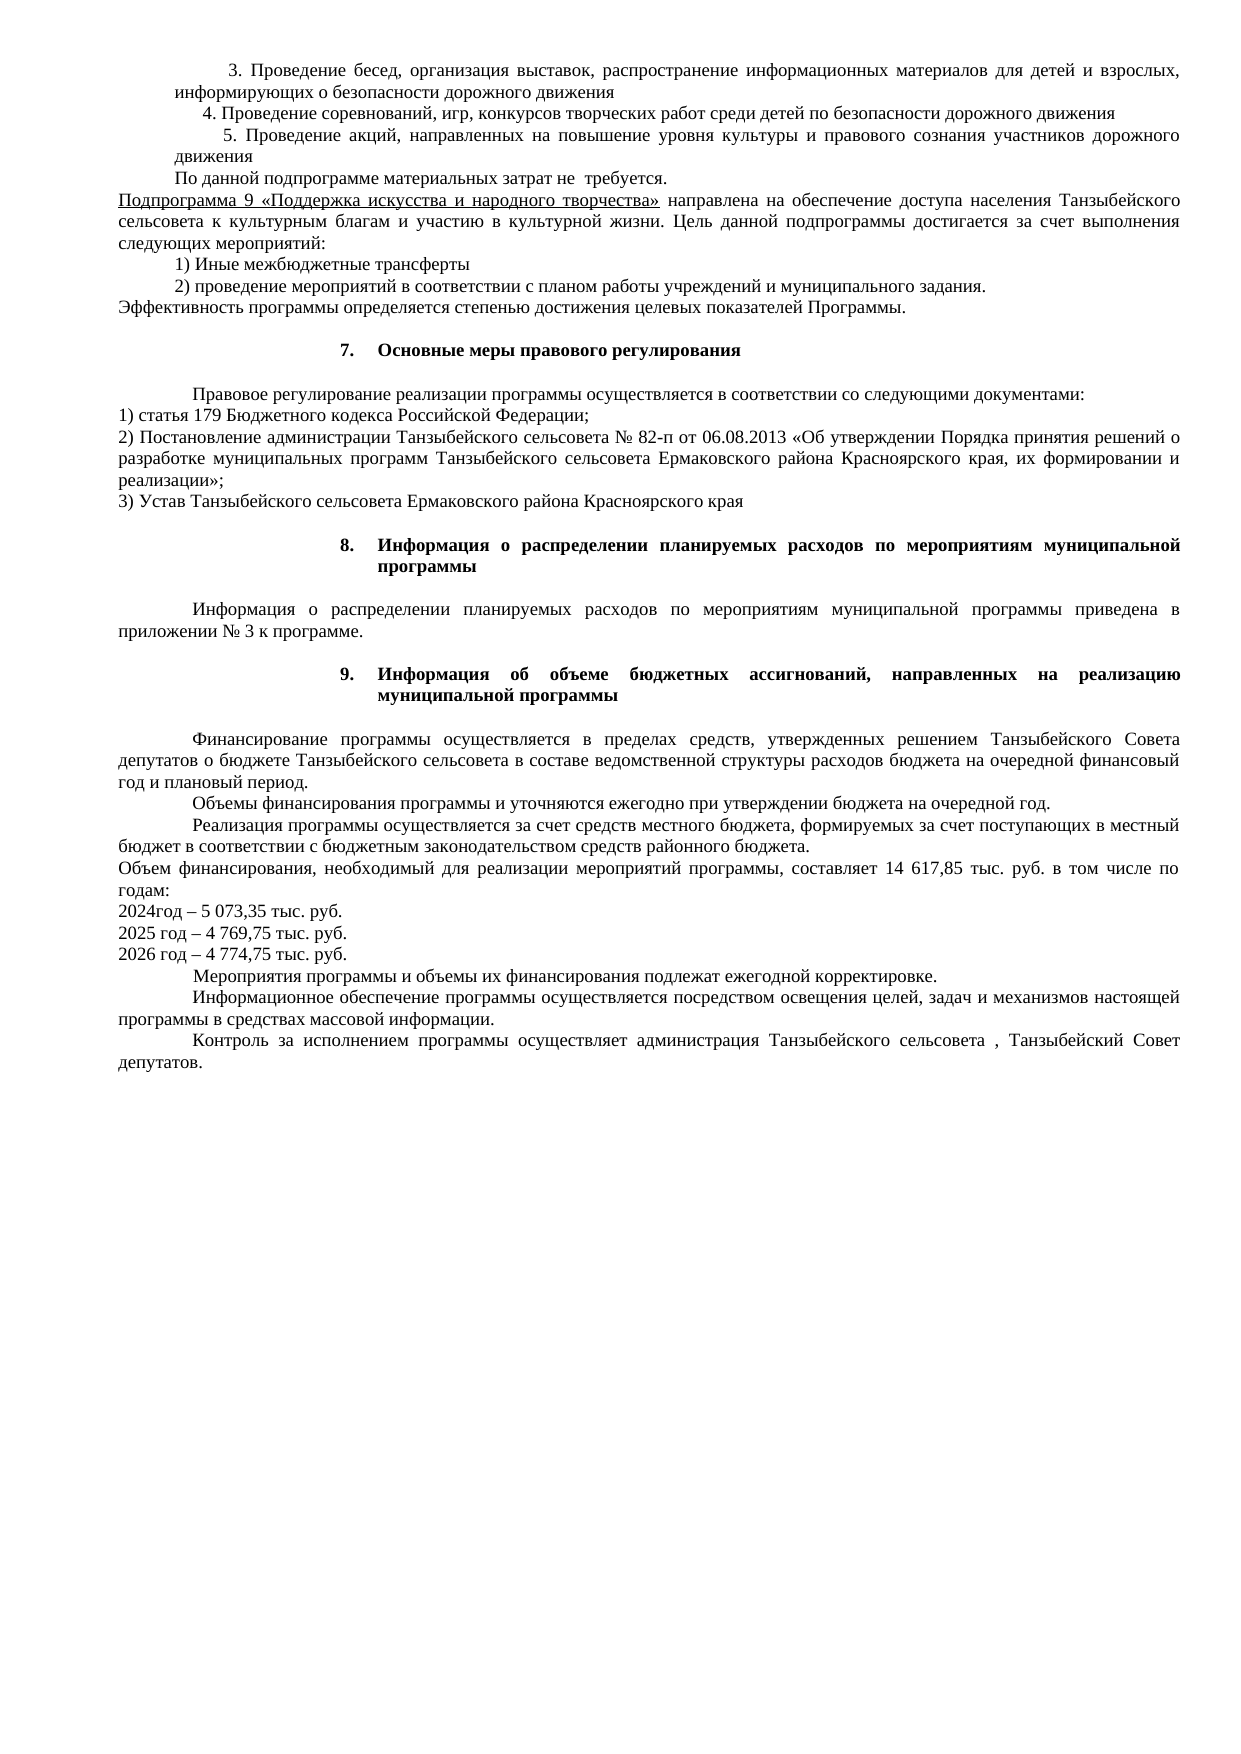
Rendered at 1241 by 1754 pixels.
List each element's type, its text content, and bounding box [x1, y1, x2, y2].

text 2) Постановление администрации Танзыбейского сельсовета № 82-п от 06.08.2013 «Об утверждении Порядка принятия решений о разработке муниципальных программ Танзыбейского сельсовета Ермаковского района Красноярского края, их формировании и реализации»; [118, 426, 1181, 490]
text Мероприятия программы и объемы их финансирования подлежат ежегодной корректировке. [118, 965, 1181, 986]
list Информация о распределении планируемых расходов по мероприятиям муниципальной программы [340, 533, 1181, 577]
text 2) проведение мероприятий в соответствии с планом работы учреждений и муниципального задания. [174, 275, 1181, 296]
text 1) Иные межбюджетные трансферты [174, 253, 1181, 275]
text Реализация программы осуществляется за счет средств местного бюджета, формируемых за счет поступающих в местный бюджет в соответствии с бюджетным законодательством средств районного бюджета. [118, 814, 1181, 857]
text Правовое регулирование реализации программы осуществляется в соответствии со следующими документами: [118, 382, 1181, 404]
text 1) статья 179 Бюджетного кодекса Российской Федерации; [118, 404, 1181, 426]
text 2025 год – 4 769,75 тыс. руб. [118, 922, 1181, 943]
text Объемы финансирования программы и уточняются ежегодно при утверждении бюджета на очередной год. [118, 792, 1181, 814]
text 5. Проведение акций, направленных на повышение уровня культуры и правового сознания участников дорожного движения [174, 124, 1181, 167]
text Информация о распределении планируемых расходов по мероприятиям муниципальной программы приведена в приложении № 3 к программе. [118, 598, 1181, 641]
text По данной подпрограмме материальных затрат не требуется. [174, 167, 1181, 188]
text Эффективность программы определяется степенью достижения целевых показателей Программы. [118, 296, 1181, 318]
list Основные меры правового регулирования [340, 339, 1181, 361]
text 2024год – 5 073,35 тыс. руб. [118, 900, 1181, 922]
text Финансирование программы осуществляется в пределах средств, утвержденных решением Танзыбейского Совета депутатов о бюджете Танзыбейского сельсовета в составе ведомственной структуры расходов бюджета на очередной финансовый год и плановый период. [118, 727, 1181, 792]
text 3) Устав Танзыбейского сельсовета Ермаковского района Красноярского края [118, 490, 1181, 512]
text 4. Проведение соревнований, игр, конкурсов творческих работ среди детей по безопасности дорожного движения [174, 102, 1181, 124]
text Объем финансирования, необходимый для реализации мероприятий программы, составляет 14 617,85 тыс. руб. в том числе по годам: [118, 857, 1181, 900]
text Контроль за исполнением программы осуществляет администрация Танзыбейского сельсовета , Танзыбейский Совет депутатов. [118, 1029, 1181, 1072]
text Информационное обеспечение программы осуществляется посредством освещения целей, задач и механизмов настоящей программы в средствах массовой информации. [118, 986, 1181, 1029]
text 2026 год – 4 774,75 тыс. руб. [118, 943, 1181, 965]
text Подпрограмма 9 «Поддержка искусства и народного творчества» направлена на обеспечение доступа населения Танзыбейского сельсовета к культурным благам и участию в культурной жизни. Цель данной подпрограммы достигается за счет выполнения следующих мероприятий: [118, 188, 1181, 253]
text 3. Проведение бесед, организация выставок, распространение информационных материалов для детей и взрослых, информирующих о безопасности дорожного движения [174, 59, 1181, 102]
list Информация об объеме бюджетных ассигнований, направленных на реализацию муниципальной программы [340, 663, 1181, 706]
